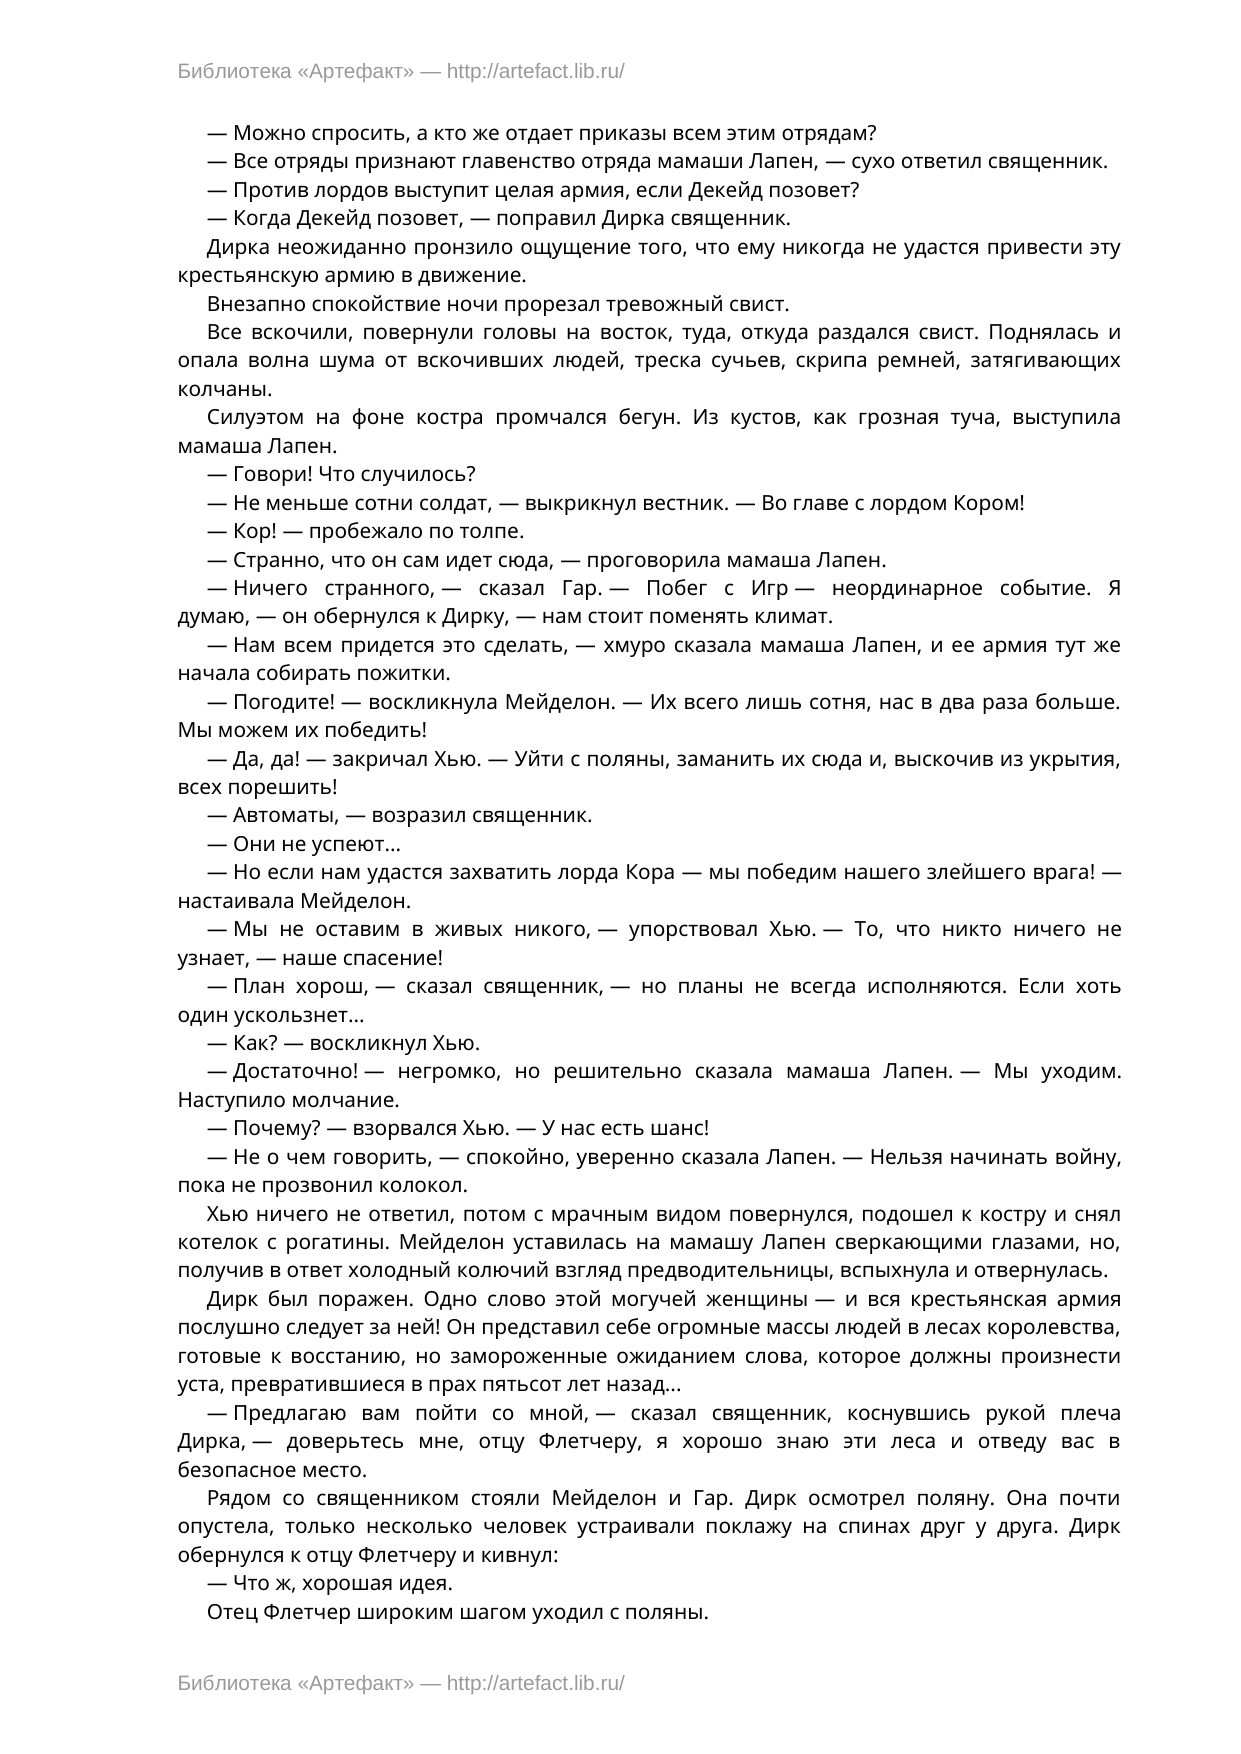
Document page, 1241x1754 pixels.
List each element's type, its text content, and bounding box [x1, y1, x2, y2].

text — Можно спросить, а кто же отдает приказы всем этим отрядам? [177, 118, 1122, 147]
text — Автоматы, — возразил священник. [177, 801, 1122, 829]
text Внезапно спокойствие ночи прорезал тревожный свист. [177, 289, 1122, 317]
text — Предлагаю вам пойти со мной, — сказал священник, коснувшись рукой плеча Дирка, — доверьтесь мне, отцу Флетчеру, я хорошо знаю эти леса и отведу вас в безопасное место. [177, 1398, 1122, 1483]
text Рядом со священником стояли Мейделон и Гар. Дирк осмотрел поляну. Она почти опустела, только несколько человек устраивали поклажу на спинах друг у друга. Дирк обернулся к отцу Флетчеру и кивнул: [177, 1483, 1122, 1568]
text — Не меньше сотни солдат, — выкрикнул вестник. — Во главе с лордом Кором! [177, 488, 1122, 516]
text — Достаточно! — негромко, но решительно сказала мамаша Лапен. — Мы уходим. Наступило молчание. [177, 1057, 1122, 1113]
text Отец Флетчер широким шагом уходил с поляны. [177, 1597, 1122, 1625]
text — Все отряды признают главенство отряда мамаши Лапен, — сухо ответил священник. [177, 147, 1122, 175]
text — Что ж, хорошая идея. [177, 1568, 1122, 1597]
text Все вскочили, повернули головы на восток, туда, откуда раздался свист. Поднялась и опала волна шума от вскочивших людей, треска сучьев, скрипа ремней, затягивающих колчаны. [177, 317, 1122, 402]
text — Кор! — пробежало по толпе. [177, 516, 1122, 545]
text — Нам всем придется это сделать, — хмуро сказала мамаша Лапен, и ее армия тут же начала собирать пожитки. [177, 630, 1122, 687]
text — Да, да! — закричал Хью. — Уйти с поляны, заманить их сюда и, выскочив из укрытия, всех порешить! [177, 744, 1122, 801]
text — Погодите! — воскликнула Мейделон. — Их всего лишь сотня, нас в два раза больше. Мы можем их победить! [177, 687, 1122, 744]
text — Мы не оставим в живых никого, — упорствовал Хью. — То, что никто ничего не узнает, — наше спасение! [177, 914, 1122, 971]
text — Ничего странного, — сказал Гар. — Побег с Игр — неординарное событие. Я думаю, — он обернулся к Дирку, — нам стоит поменять климат. [177, 573, 1122, 630]
text — Они не успеют... [177, 829, 1122, 857]
text — Когда Декейд позовет, — поправил Дирка священник. [177, 203, 1122, 232]
text Силуэтом на фоне костра промчался бегун. Из кустов, как грозная туча, выступила мамаша Лапен. [177, 402, 1122, 459]
text — Почему? — взорвался Хью. — У нас есть шанс! [177, 1113, 1122, 1142]
text — Как? — воскликнул Хью. [177, 1028, 1122, 1057]
text — Против лордов выступит целая армия, если Декейд позовет? [177, 175, 1122, 203]
text — Но если нам удастся захватить лорда Кора — мы победим нашего злейшего врага! — настаивала Мейделон. [177, 857, 1122, 914]
text — Странно, что он сам идет сюда, — проговорила мамаша Лапен. [177, 545, 1122, 573]
text — План хорош, — сказал священник, — но планы не всегда исполняются. Если хоть один ускользнет... [177, 971, 1122, 1028]
text — Говори! Что случилось? [177, 459, 1122, 488]
text Дирк был поражен. Одно слово этой могучей женщины — и вся крестьянская армия послушно следует за ней! Он представил себе огромные массы людей в лесах королевства, готовые к восстанию, но замороженные ожиданием слова, которое должны произнести уста, превратившиеся в прах пятьсот лет назад... [177, 1284, 1122, 1398]
text Дирка неожиданно пронзило ощущение того, что ему никогда не удастся привести эту крестьянскую армию в движение. [177, 232, 1122, 289]
text Хью ничего не ответил, потом с мрачным видом повернулся, подошел к костру и снял котелок с рогатины. Мейделон уставилась на мамашу Лапен сверкающими глазами, но, получив в ответ холодный колючий взгляд предводительницы, вспыхнула и отвернулась. [177, 1199, 1122, 1284]
text — Не о чем говорить, — спокойно, уверенно сказала Лапен. — Нельзя начинать войну, пока не прозвонил колокол. [177, 1142, 1122, 1199]
